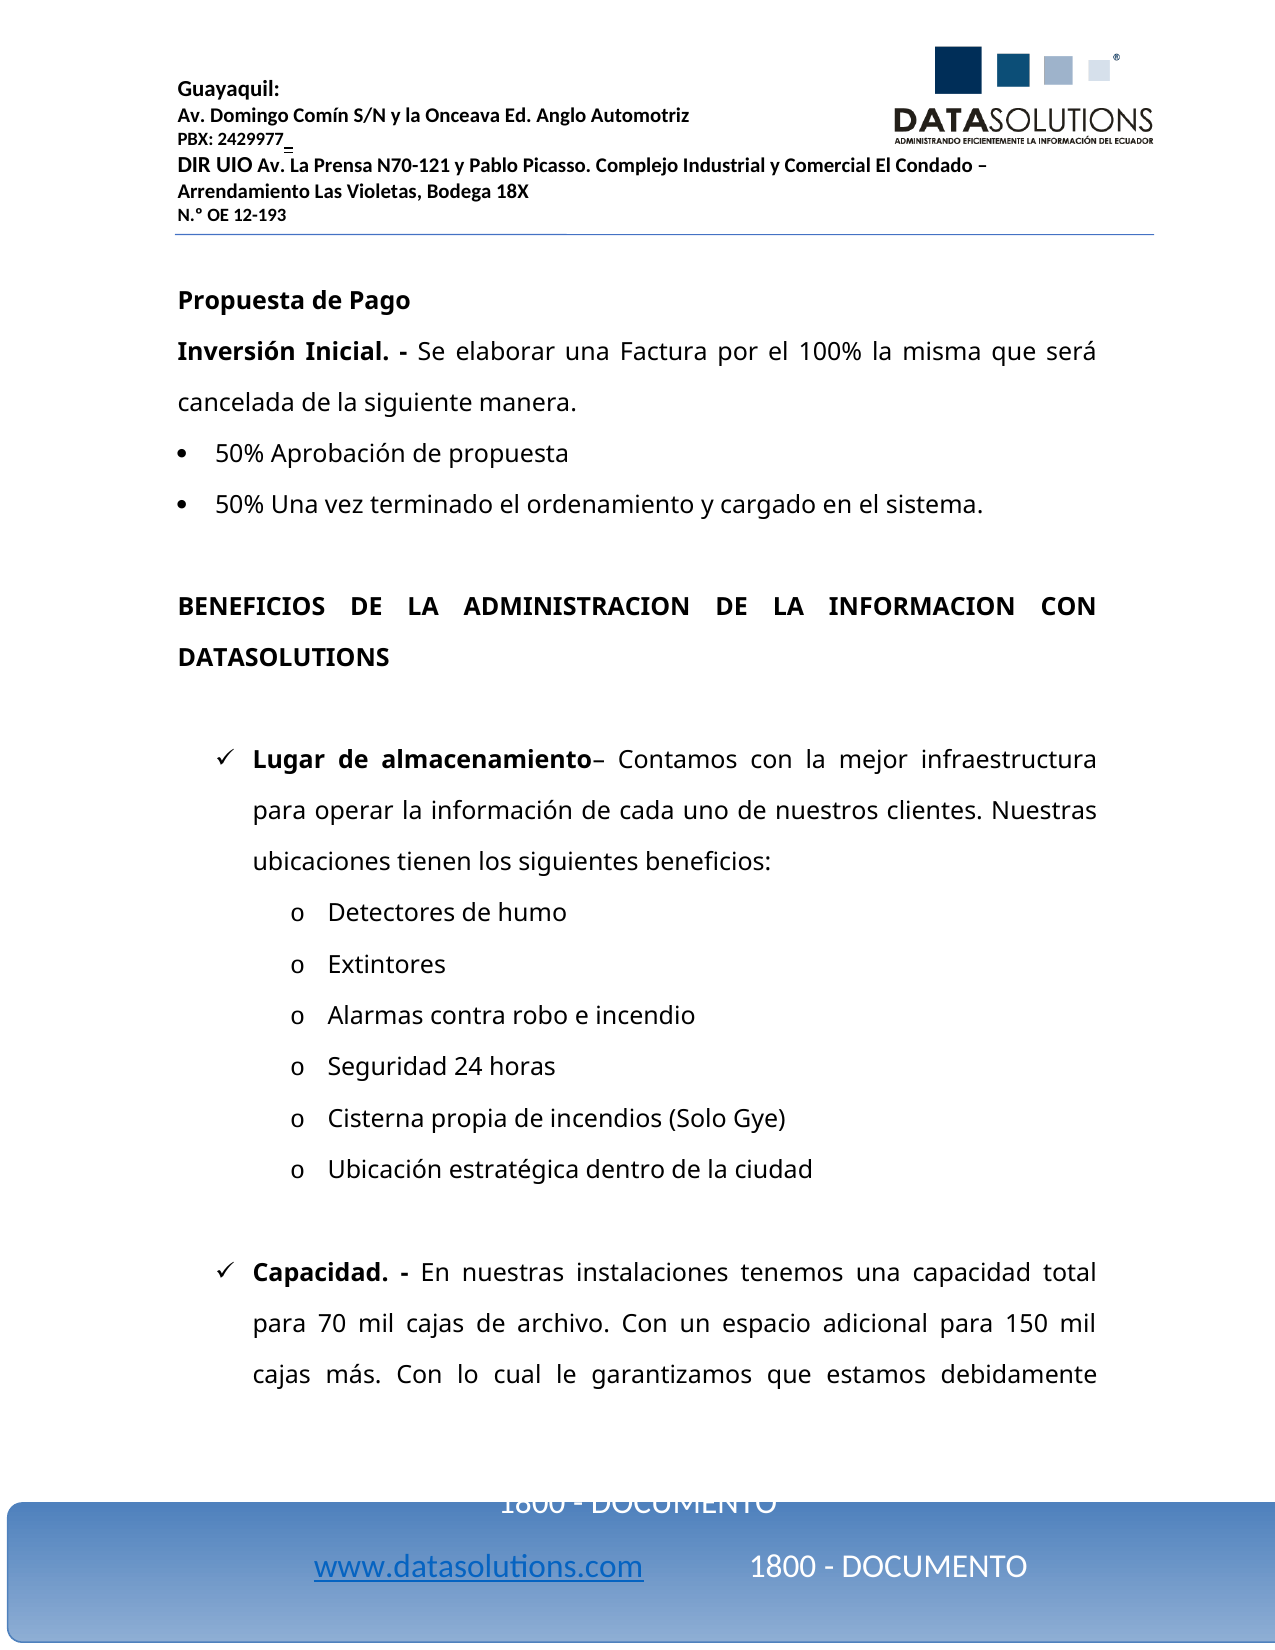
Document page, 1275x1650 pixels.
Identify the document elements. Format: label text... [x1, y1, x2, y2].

picture [892, 42, 1155, 148]
list 50% Una vez terminado el ordenamiento y cargado en el sistema. [177, 487, 1097, 521]
list Ubicación estratégica dentro de la ciudad [290, 1152, 1098, 1186]
text Propuesta de Pago [177, 282, 1097, 317]
text Inversión Inicial. - Se elaborar una Factura por el 100% la misma que será cancelada de la siguiente manera. [177, 333, 1097, 419]
list Seguridad 24 horas [290, 1049, 1098, 1083]
list 50% Aprobación de propuesta [177, 436, 1097, 470]
list Detectores de humo [290, 895, 1098, 929]
list Alarmas contra robo e incendio [290, 998, 1098, 1032]
list BENEFICIOS DE LA ADMINISTRACION DE LA INFORMACION CON DATASOLUTIONS [177, 589, 1098, 674]
list Extintores [290, 946, 1098, 981]
list Cisterna propia de incendios (Solo Gye) [290, 1100, 1098, 1135]
list Lugar de almacenamiento– Contamos con la mejor infraestructura para operar la información de cada uno de nuestros clientes. Nuestras ubicaciones tienen los siguientes beneficios: [215, 742, 1098, 878]
